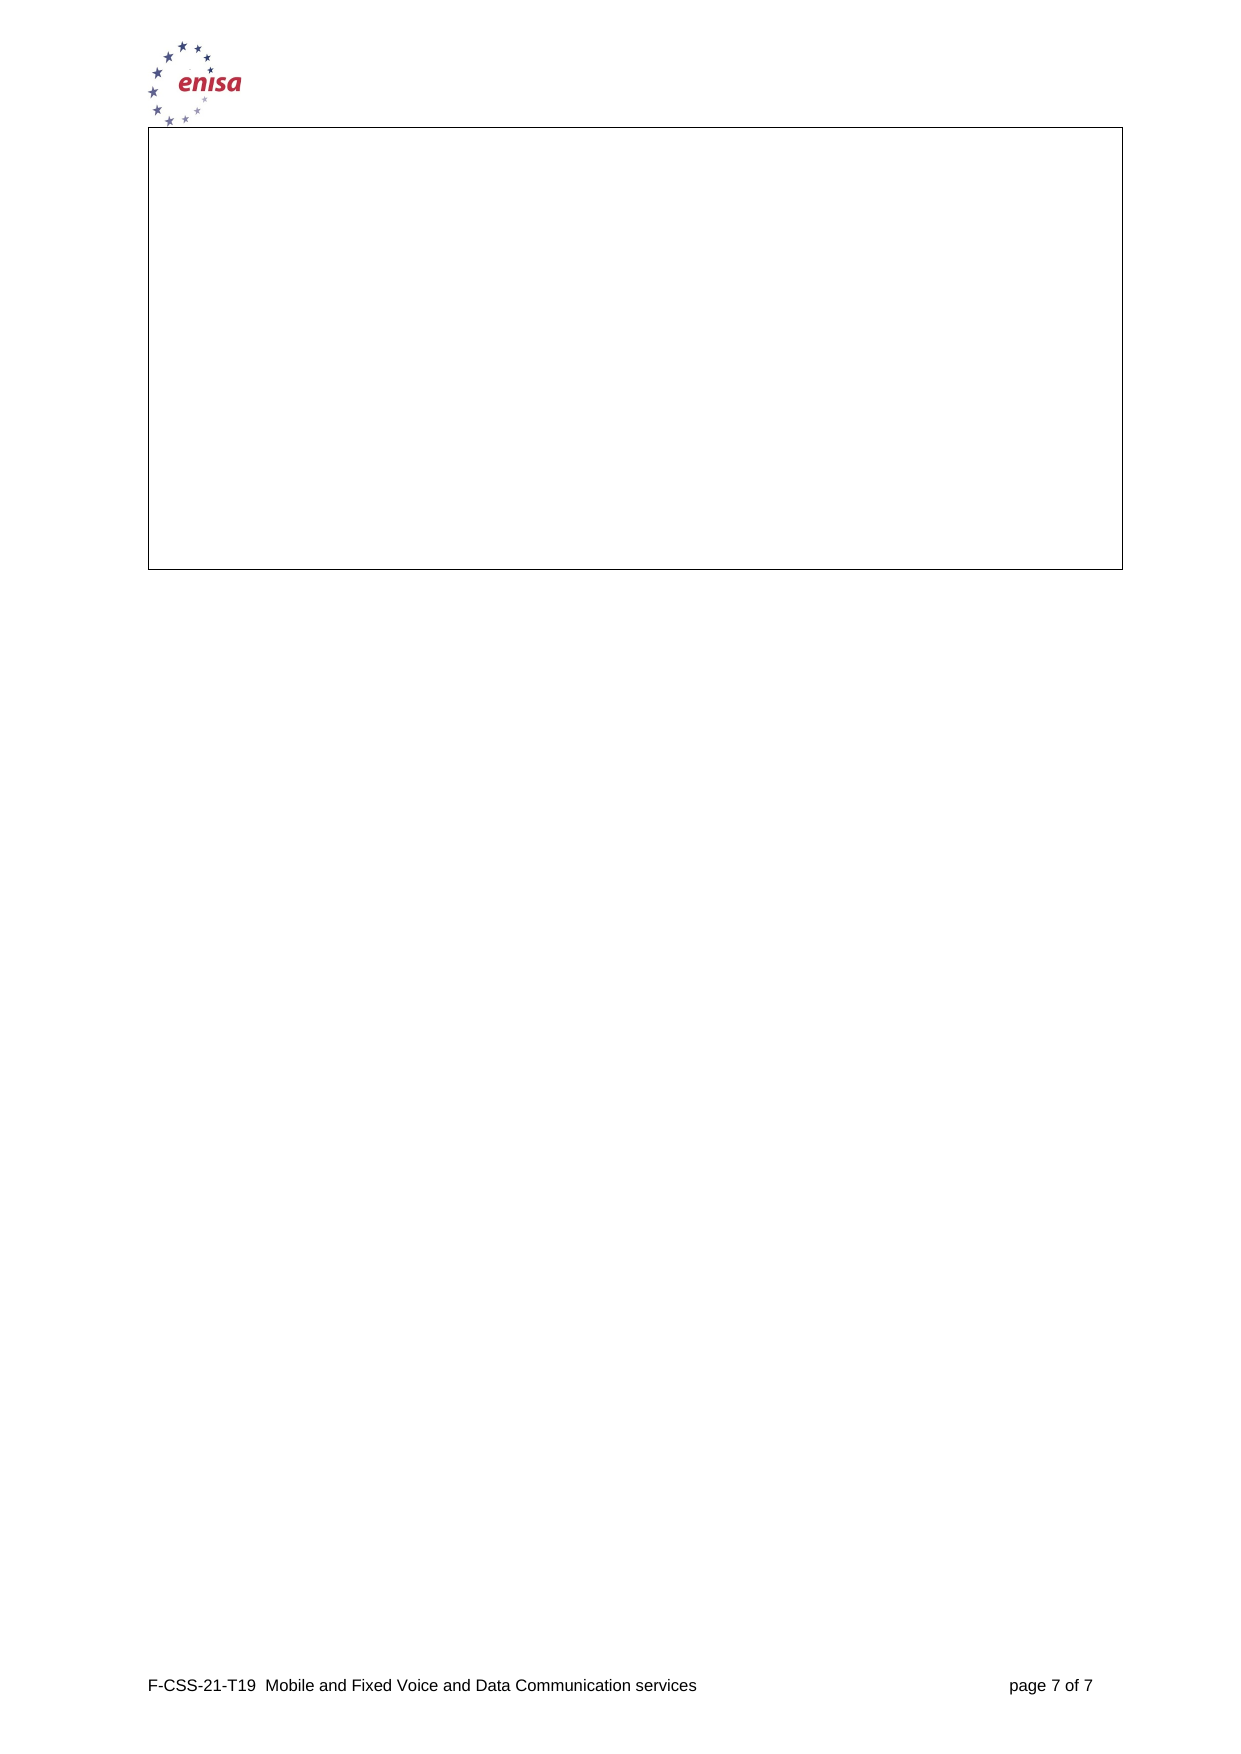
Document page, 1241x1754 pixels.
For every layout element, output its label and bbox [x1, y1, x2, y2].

picture [147, 41, 242, 127]
table_cell [149, 128, 1122, 569]
